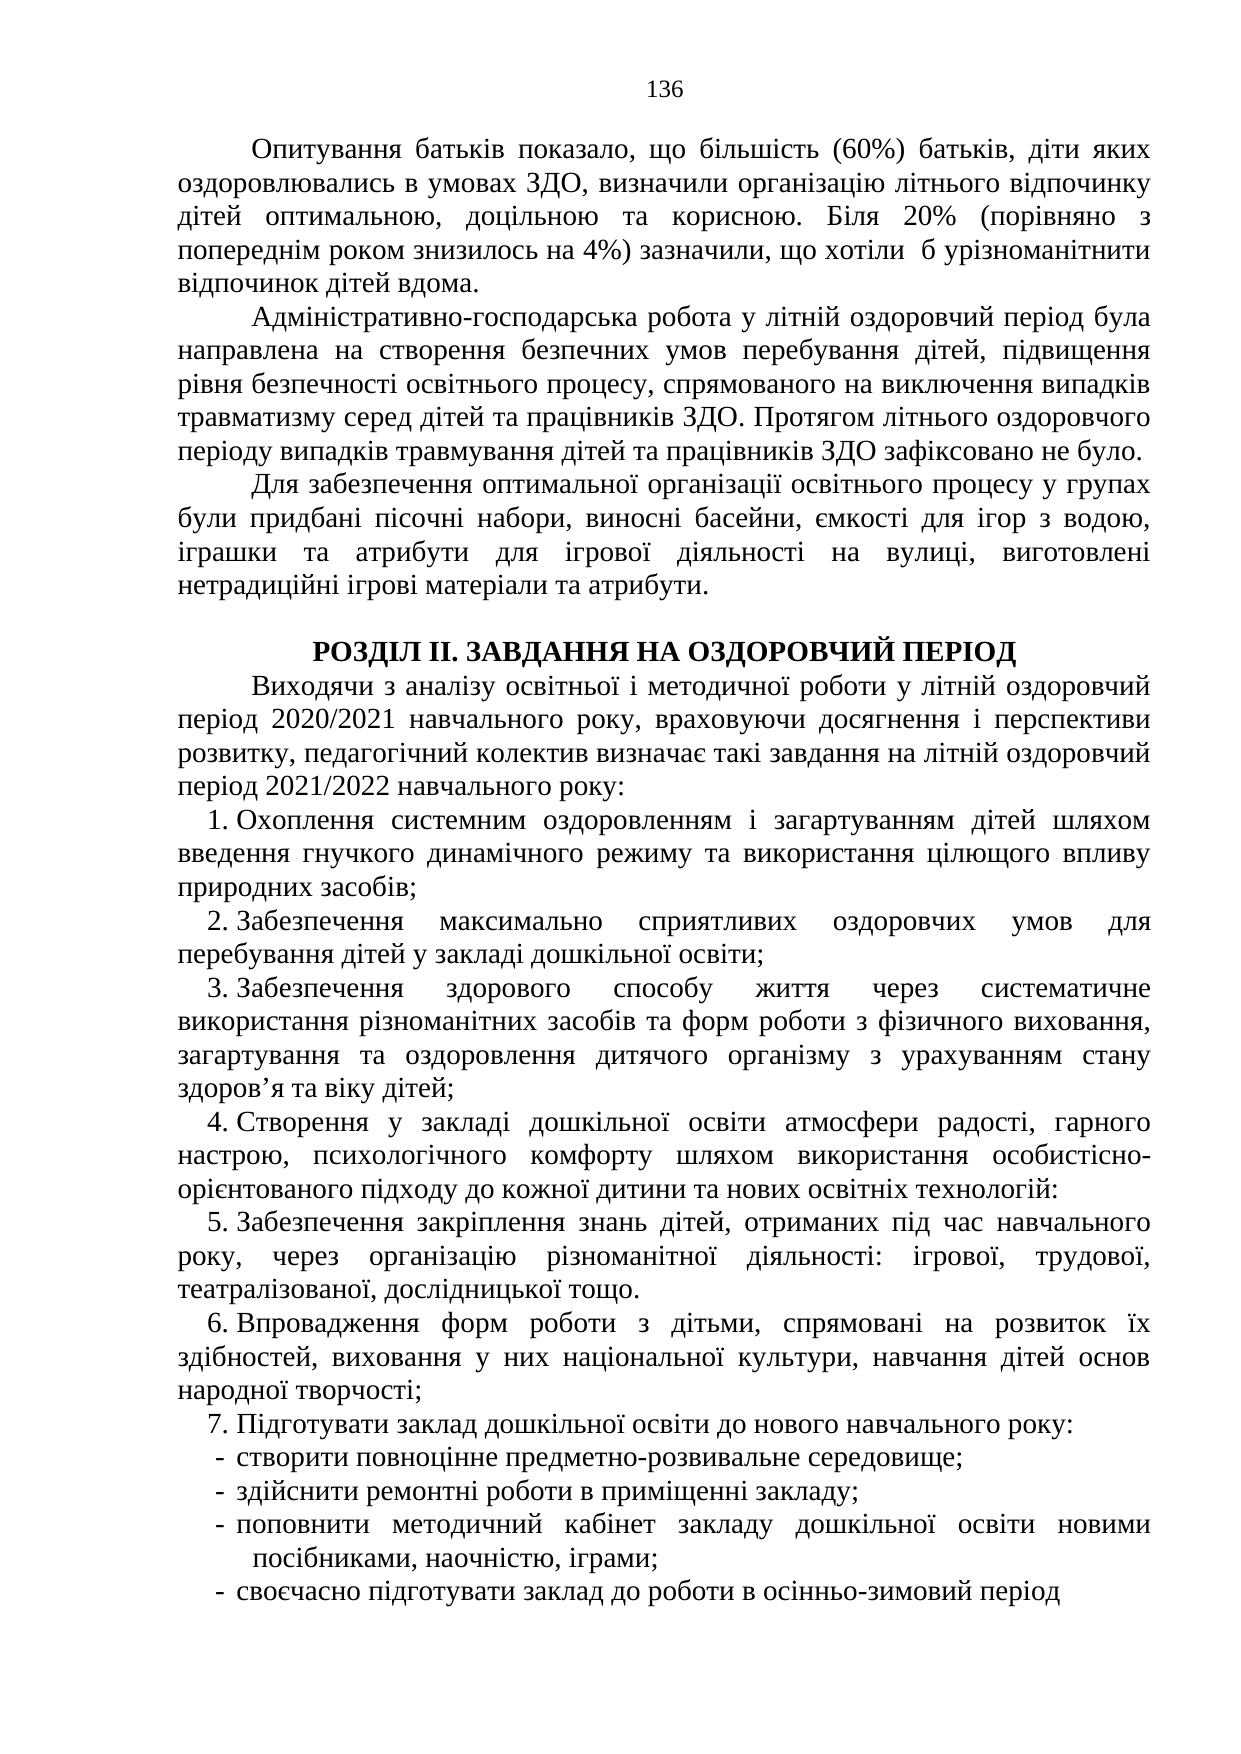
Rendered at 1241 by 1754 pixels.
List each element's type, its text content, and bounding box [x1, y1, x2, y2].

text Адміністративно-господарська робота у літній оздоровчий період була направлена на створення безпечних умов перебування дітей, підвищення рівня безпечності освітнього процесу, спрямованого на виключення випадків травматизму серед дітей та працівників ЗДО. Протягом літнього оздоровчого періоду випадків травмування дітей та працівників ЗДО зафіксовано не було. [177, 299, 1152, 467]
list Забезпечення здорового способу життя через систематичне використання різноманітних засобів та форм роботи з фізичного виховання, загартування та оздоровлення дитячого організму з урахуванням стану здоров’я та віку дітей; [177, 970, 1152, 1104]
list Підготувати заклад дошкільної освіти до нового навчального року: [177, 1406, 1152, 1439]
list Охоплення системним оздоровленням і загартуванням дітей шляхом введення гнучкого динамічного режиму та використання цілющого впливу природних засобів; [177, 802, 1152, 903]
text РОЗДІЛ ІІ. ЗАВДАННЯ НА ОЗДОРОВЧИЙ ПЕРІОД [177, 634, 1152, 668]
list здійснити ремонтні роботи в приміщенні закладу; [215, 1473, 1152, 1506]
list Створення у закладі дошкільної освіти атмосфери радості, гарного настрою, психологічного комфорту шляхом використання особистісно-орієнтованого підходу до кожної дитини та нових освітніх технологій: [177, 1104, 1152, 1204]
text Для забезпечення оптимальної організації освітнього процесу у групах були придбані пісочні набори, виносні басейни, ємкості для ігор з водою, іграшки та атрибути для ігрової діяльності на вулиці, виготовлені нетрадиційні ігрові матеріали та атрибути. [177, 467, 1152, 601]
list своєчасно підготувати заклад до роботи в осінньо-зимовий період [215, 1573, 1152, 1607]
list Впровадження форм роботи з дітьми, спрямовані на розвиток їх здібностей, виховання у них національної культури, навчання дітей основ народної творчості; [177, 1305, 1152, 1406]
list поповнити методичний кабінет закладу дошкільної освіти новими посібниками, наочністю, іграми; [215, 1506, 1152, 1573]
list Забезпечення закріплення знань дітей, отриманих під час навчального року, через організацію різноманітної діяльності: ігрової, трудової, театралізованої, дослідницької тощо. [177, 1204, 1152, 1305]
list Опитування батьків показало, що більшість (60%) батьків, діти яких оздоровлювались в умовах ЗДО, визначили організацію літнього відпочинку дітей оптимальною, доцільною та корисною. Біля 20% (порівняно з попереднім роком знизилось на 4%) зазначили, що хотіли б урізноманітнити відпочинок дітей вдома. [177, 131, 1152, 299]
list створити повноцінне предметно-розвивальне середовище; [215, 1439, 1152, 1473]
list Забезпечення максимально сприятливих оздоровчих умов для перебування дітей у закладі дошкільної освіти; [177, 903, 1152, 970]
text Виходячи з аналізу освітньої і методичної роботи у літній оздоровчий період 2020/2021 навчального року, враховуючи досягнення і перспективи розвитку, педагогічний колектив визначає такі завдання на літній оздоровчий період 2021/2022 навчального року: [177, 668, 1152, 802]
